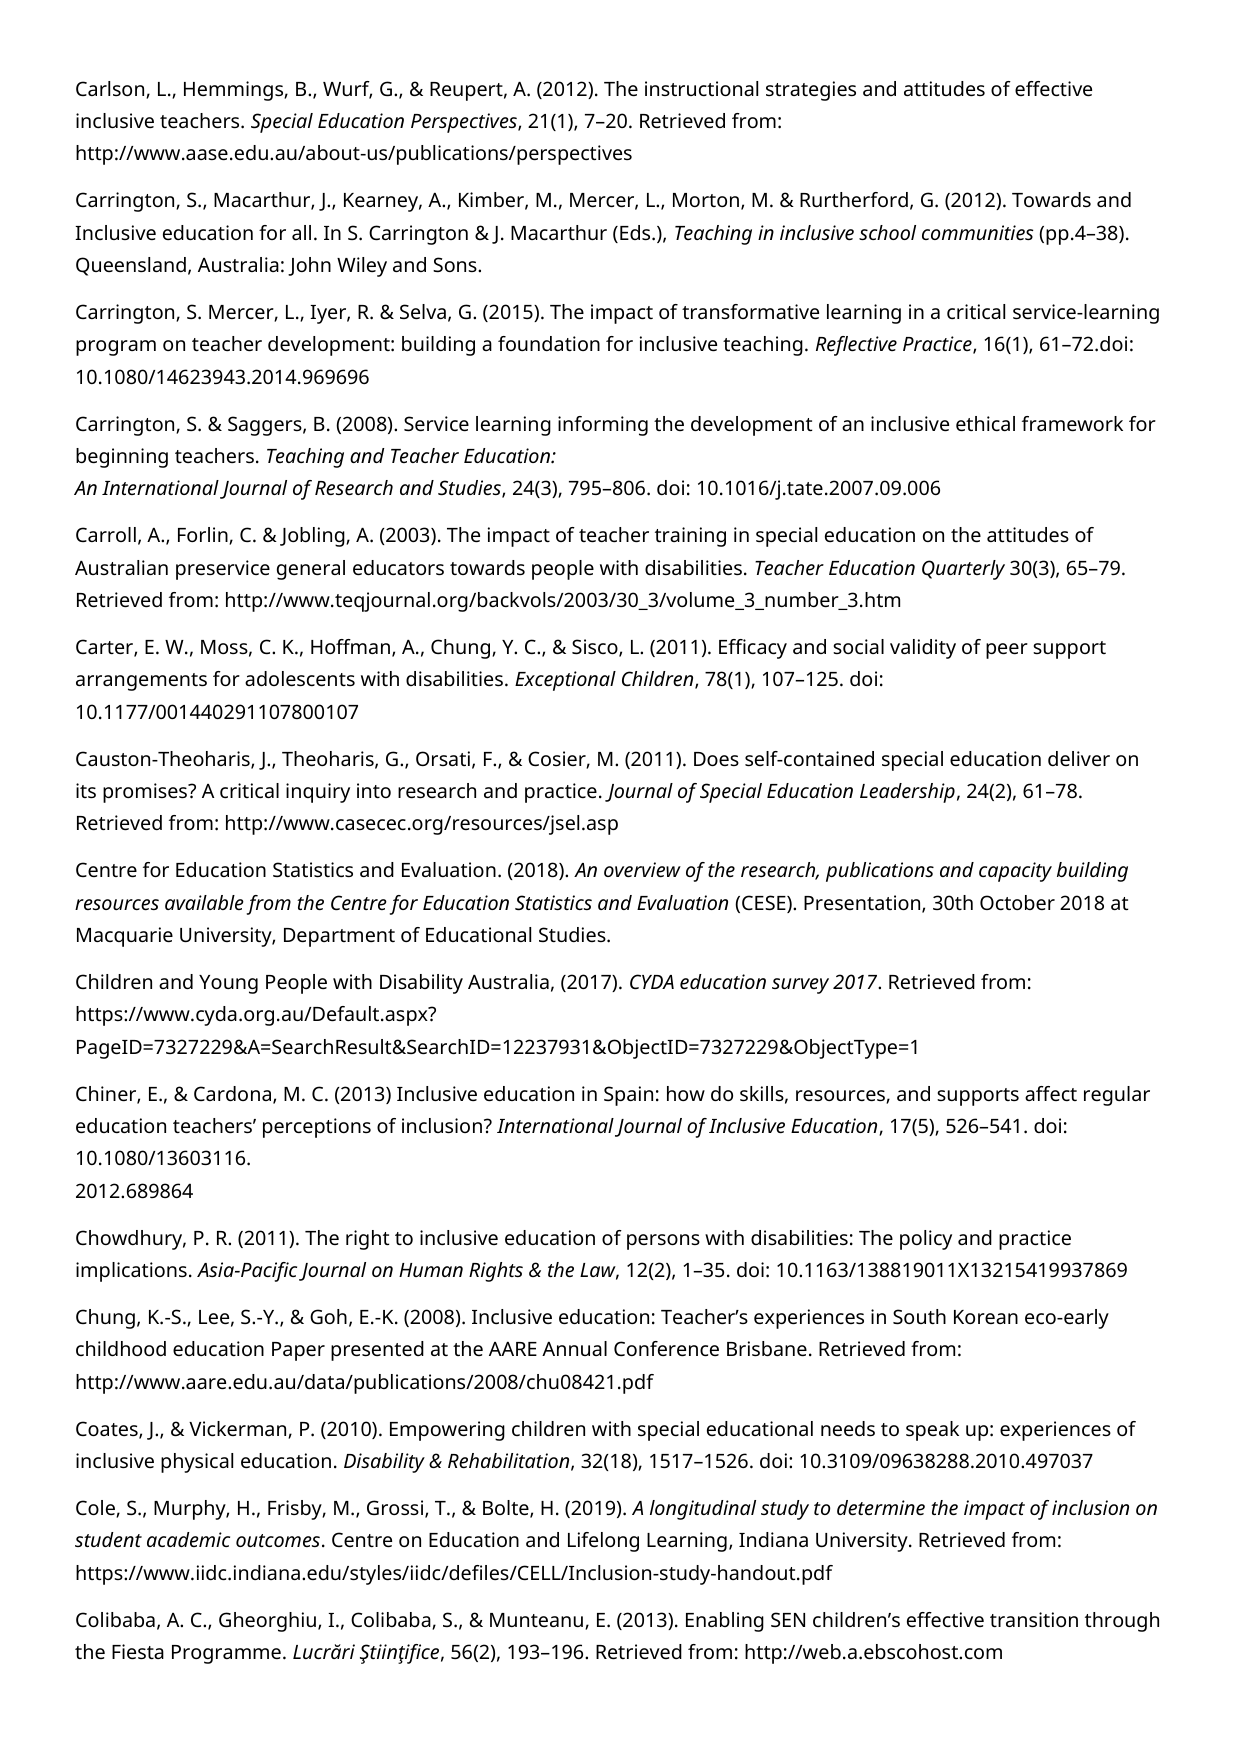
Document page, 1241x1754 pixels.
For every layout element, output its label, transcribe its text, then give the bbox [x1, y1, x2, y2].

text Chung, K.-S., Lee, S.-Y., & Goh, E.-K. (2008). Inclusive education: Teacher’s experiences in South Korean eco-early childhood education Paper presented at the AARE Annual Conference Brisbane. Retrieved from: http://www.aare.edu.au/data/publications/2008/chu08421.pdf [75, 1303, 1165, 1395]
text Carlson, L., Hemmings, B., Wurf, G., & Reupert, A. (2012). The instructional strategies and attitudes of effective inclusive teachers. Special Education Perspectives, 21(1), 7–20. Retrieved from: http://www.aase.edu.au/about-us/publications/perspectives [75, 75, 1165, 167]
text Cole, S., Murphy, H., Frisby, M., Grossi, T., & Bolte, H. (2019). A longitudinal study to determine the impact of inclusion on student academic outcomes. Centre on Education and Lifelong Learning, Indiana University. Retrieved from: https://www.iidc.indiana.edu/styles/iidc/defiles/CELL/Inclusion-study-handout.pdf [75, 1494, 1165, 1586]
text Carrington, S. Mercer, L., Iyer, R. & Selva, G. (2015). The impact of transformative learning in a critical service-learning program on teacher development: building a foundation for inclusive teaching. Reflective Practice, 16(1), 61–72.doi: 10.1080/14623943.2014.969696 [75, 298, 1165, 390]
text Colibaba, A. C., Gheorghiu, I., Colibaba, S., & Munteanu, E. (2013). Enabling SEN children’s effective transition through the Fiesta Programme. Lucrări Ştiinţifice, 56(2), 193–196. Retrieved from: http://web.a.ebscohost.com [75, 1606, 1165, 1665]
text Coates, J., & Vickerman, P. (2010). Empowering children with special educational needs to speak up: experiences of inclusive physical education. Disability & Rehabilitation, 32(18), 1517–1526. doi: 10.3109/09638288.2010.497037 [75, 1415, 1165, 1474]
text Centre for Education Statistics and Evaluation. (2018). An overview of the research, publications and capacity building resources available from the Centre for Education Statistics and Evaluation (CESE). Presentation, 30th October 2018 at Macquarie University, Department of Educational Studies. [75, 857, 1165, 948]
text Carrington, S., Macarthur, J., Kearney, A., Kimber, M., Mercer, L., Morton, M. & Rurtherford, G. (2012). Towards and Inclusive education for all. In S. Carrington & J. Macarthur (Eds.), Teaching in inclusive school communities (pp.4–38). Queensland, Australia: John Wiley and Sons. [75, 187, 1165, 278]
text Chowdhury, P. R. (2011). The right to inclusive education of persons with disabilities: The policy and practice implications. Asia-Pacific Journal on Human Rights & the Law, 12(2), 1–35. doi: 10.1163/138819011X13215419937869 [75, 1224, 1165, 1283]
text Children and Young People with Disability Australia, (2017). CYDA education survey 2017. Retrieved from: https://www.cyda.org.au/Default.aspx?PageID=7327229&A=SearchResult&SearchID=12237931&ObjectID=7327229&ObjectType=1 [75, 968, 1165, 1060]
text Chiner, E., & Cardona, M. C. (2013) Inclusive education in Spain: how do skills, resources, and supports affect regular education teachers’ perceptions of inclusion? International Journal of Inclusive Education, 17(5), 526–541. doi: 10.1080/13603116. 2012.689864 [75, 1080, 1165, 1204]
text Carroll, A., Forlin, C. & Jobling, A. (2003). The impact of teacher training in special education on the attitudes of Australian preservice general educators towards people with disabilities. Teacher Education Quarterly 30(3), 65–79. Retrieved from: http://www.teqjournal.org/backvols/2003/30_3/volume_3_number_3.htm [75, 522, 1165, 613]
text Causton-Theoharis, J., Theoharis, G., Orsati, F., & Cosier, M. (2011). Does self-contained special education deliver on its promises? A critical inquiry into research and practice. Journal of Special Education Leadership, 24(2), 61–78. Retrieved from: http://www.casecec.org/resources/jsel.asp [75, 745, 1165, 837]
text Carter, E. W., Moss, C. K., Hoffman, A., Chung, Y. C., & Sisco, L. (2011). Efficacy and social validity of peer support arrangements for adolescents with disabilities. Exceptional Children, 78(1), 107–125. doi: 10.1177/001440291107800107 [75, 633, 1165, 725]
text Carrington, S. & Saggers, B. (2008). Service learning informing the development of an inclusive ethical framework for beginning teachers. Teaching and Teacher Education: An International Journal of Research and Studies, 24(3), 795–806. doi: 10.1016/j.tate.2007.09.006 [75, 410, 1165, 502]
